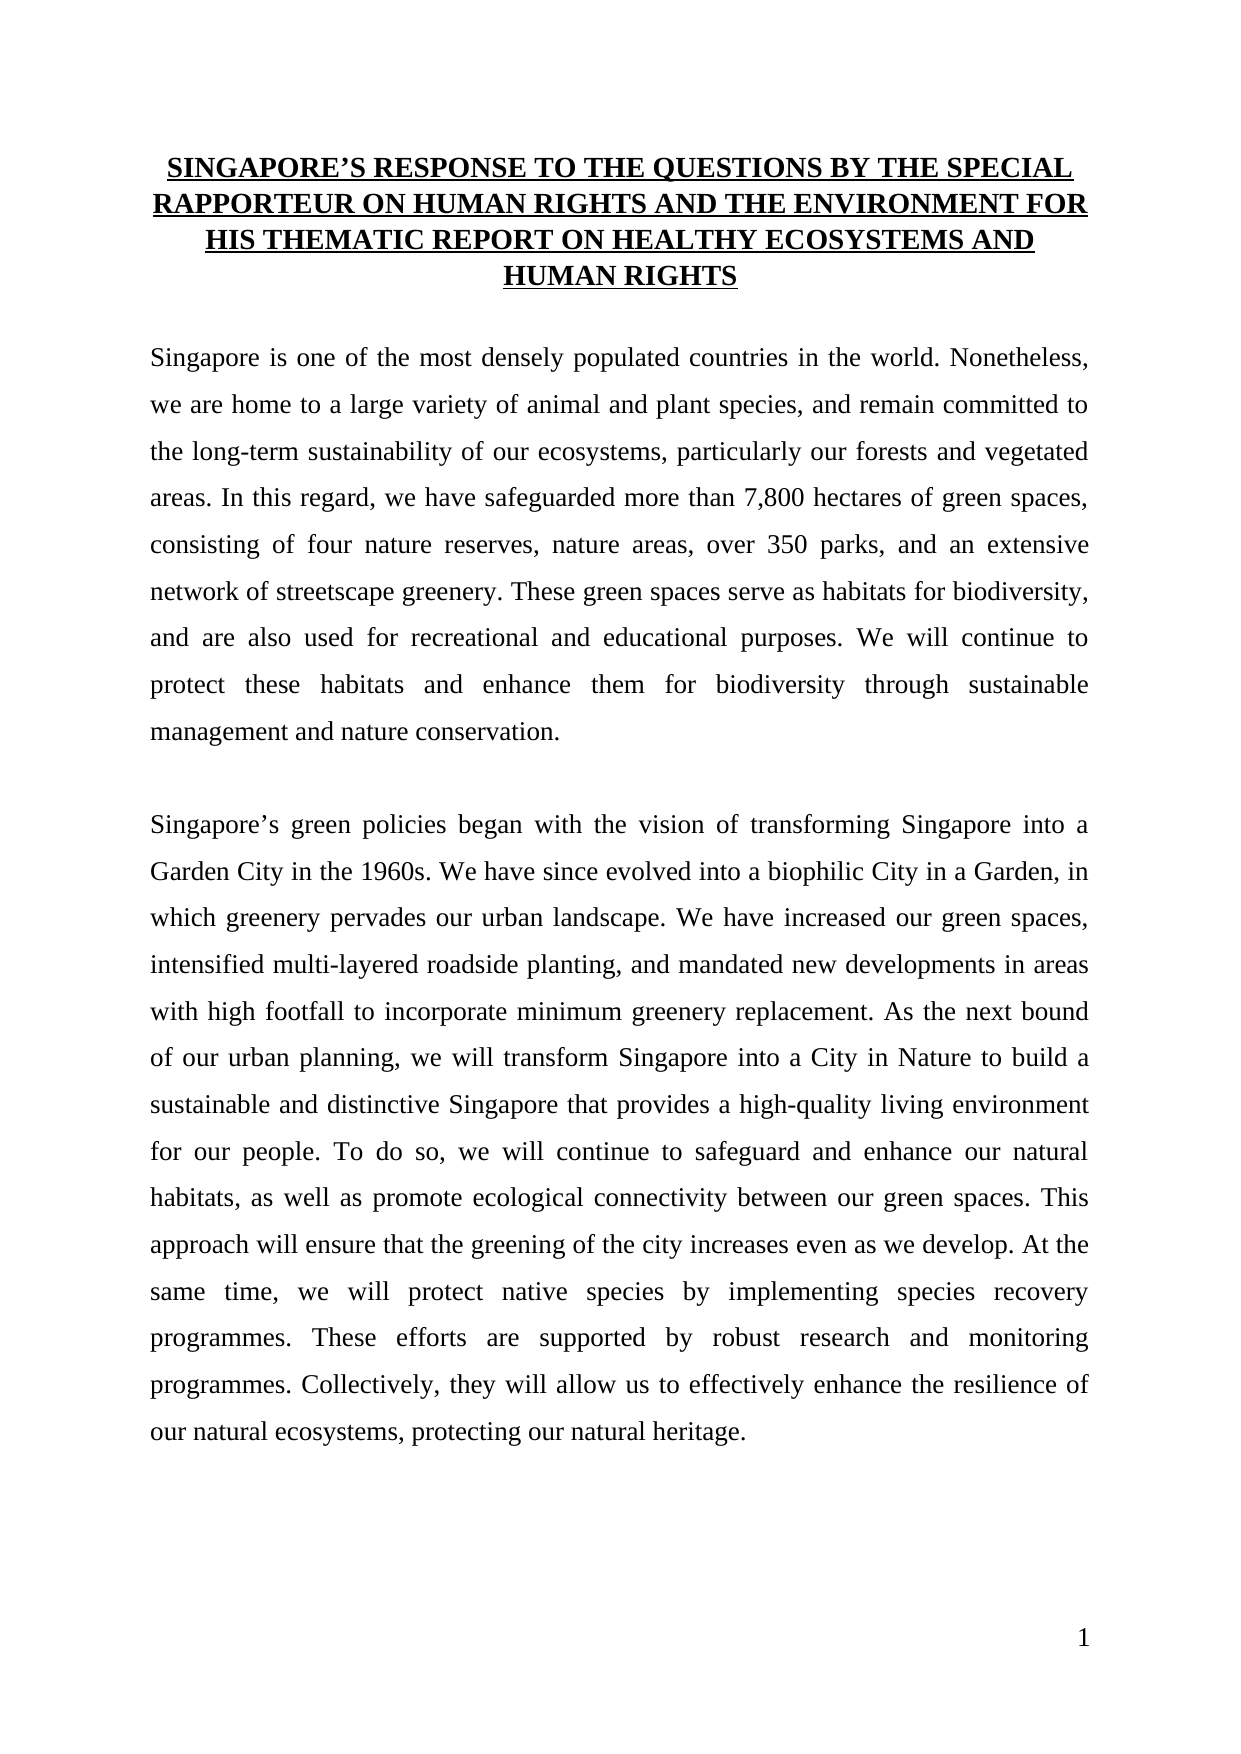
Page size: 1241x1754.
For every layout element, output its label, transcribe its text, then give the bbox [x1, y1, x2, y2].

text Singapore’s green policies began with the vision of transforming Singapore into a Garden City in the 1960s. We have since evolved into a biophilic City in a Garden, in which greenery pervades our urban landscape. We have increased our green spaces, intensified multi-layered roadside planting, and mandated new developments in areas with high footfall to incorporate minimum greenery replacement. As the next bound of our urban planning, we will transform Singapore into a City in Nature to build a sustainable and distinctive Singapore that provides a high-quality living environment for our people. To do so, we will continue to safeguard and enhance our natural habitats, as well as promote ecological connectivity between our green spaces. This approach will ensure that the greening of the city increases even as we develop. At the same time, we will protect native species by implementing species recovery programmes. These efforts are supported by robust research and monitoring programmes. Collectively, they will allow us to effectively enhance the resilience of our natural ecosystems, protecting our natural heritage. [150, 808, 1090, 1446]
text Singapore is one of the most densely populated countries in the world. Nonetheless, we are home to a large variety of animal and plant species, and remain committed to the long-term sustainability of our ecosystems, particularly our forests and vegetated areas. In this regard, we have safeguarded more than 7,800 hectares of green spaces, consisting of four nature reserves, nature areas, over 350 parks, and an extensive network of streetscape greenery. These green spaces serve as habitats for biodiversity, and are also used for recreational and educational purposes. We will continue to protect these habitats and enhance them for biodiversity through sustainable management and nature conservation. [150, 341, 1090, 746]
text SINGAPORE’S RESPONSE TO THE QUESTIONS BY THE SPECIAL RAPPORTEUR ON HUMAN RIGHTS AND THE ENVIRONMENT FOR HIS THEMATIC REPORT ON HEALTHY ECOSYSTEMS AND HUMAN RIGHTS [150, 150, 1090, 292]
